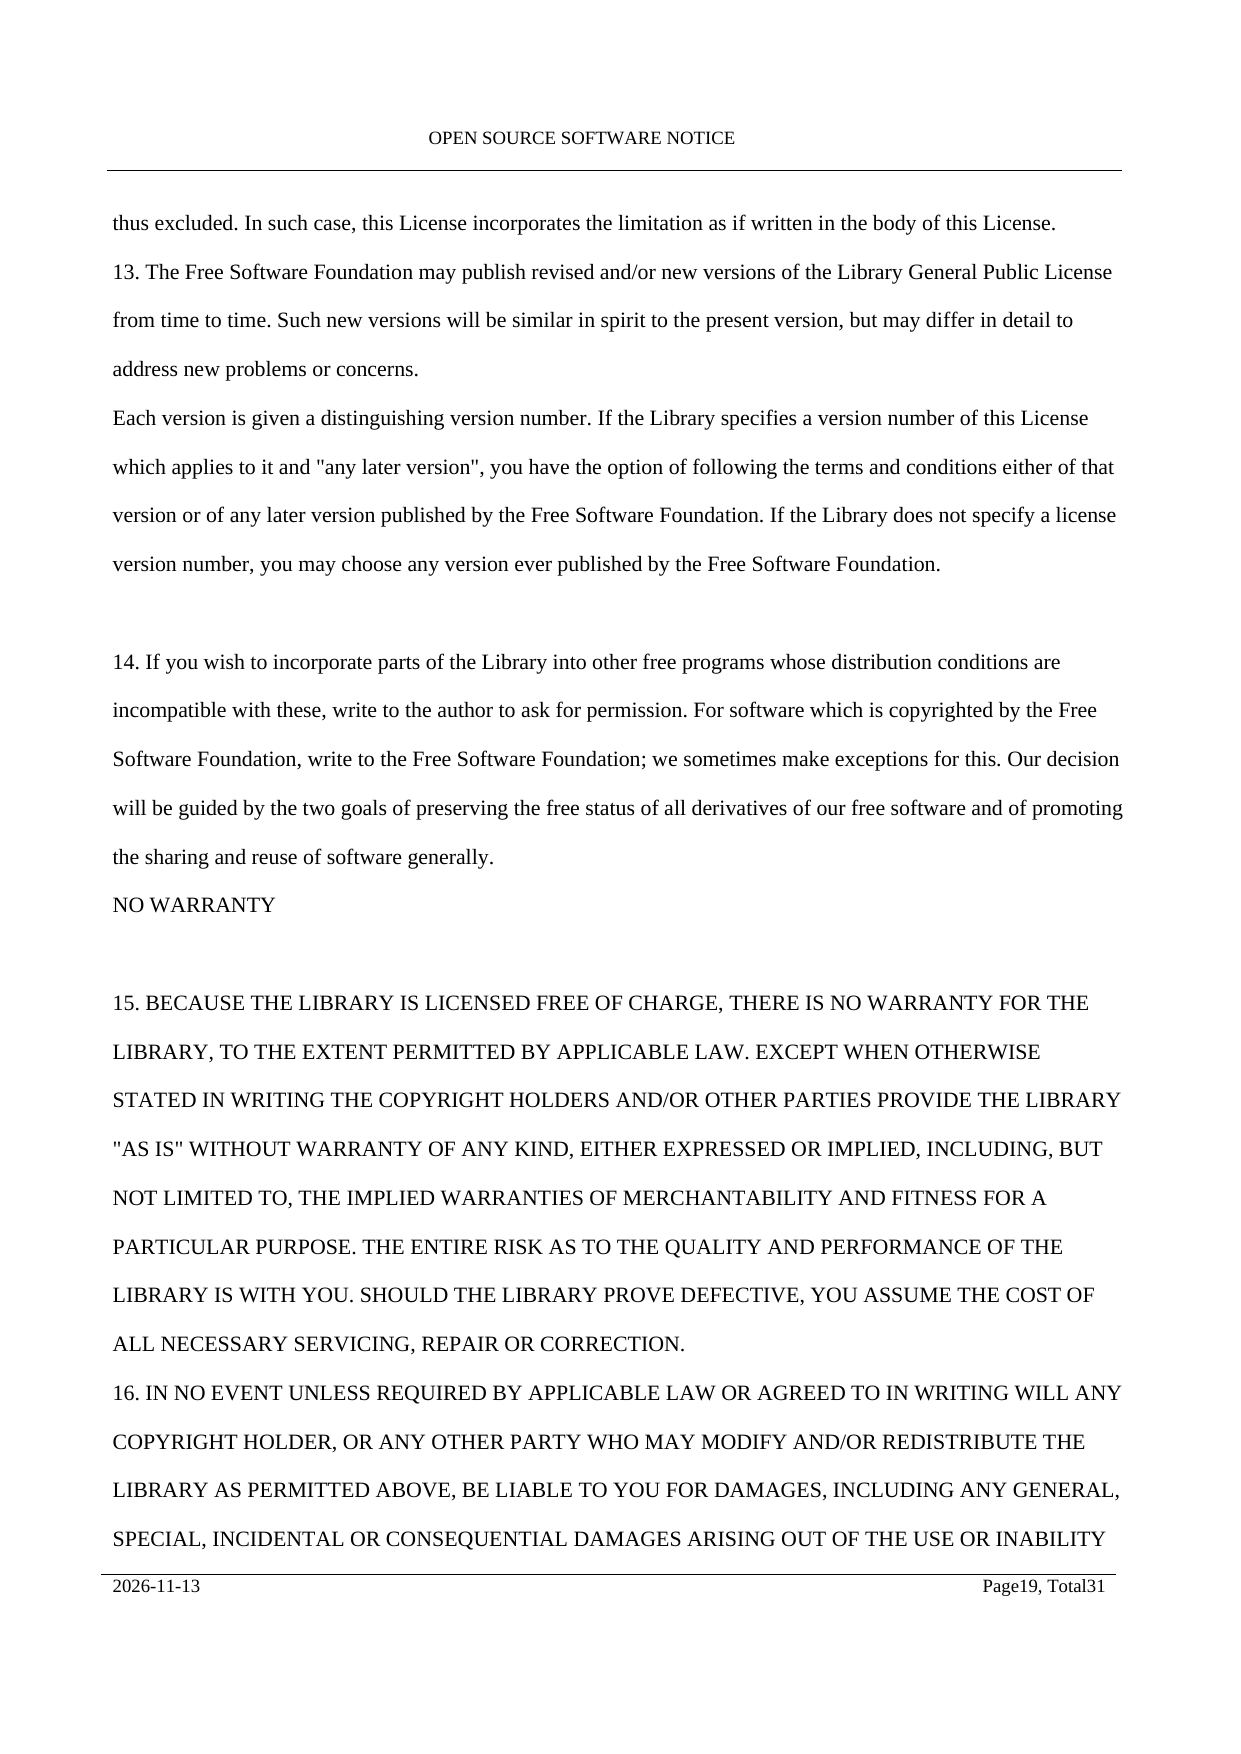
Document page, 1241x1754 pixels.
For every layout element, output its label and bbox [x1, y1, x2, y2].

text [112, 206, 1128, 1555]
